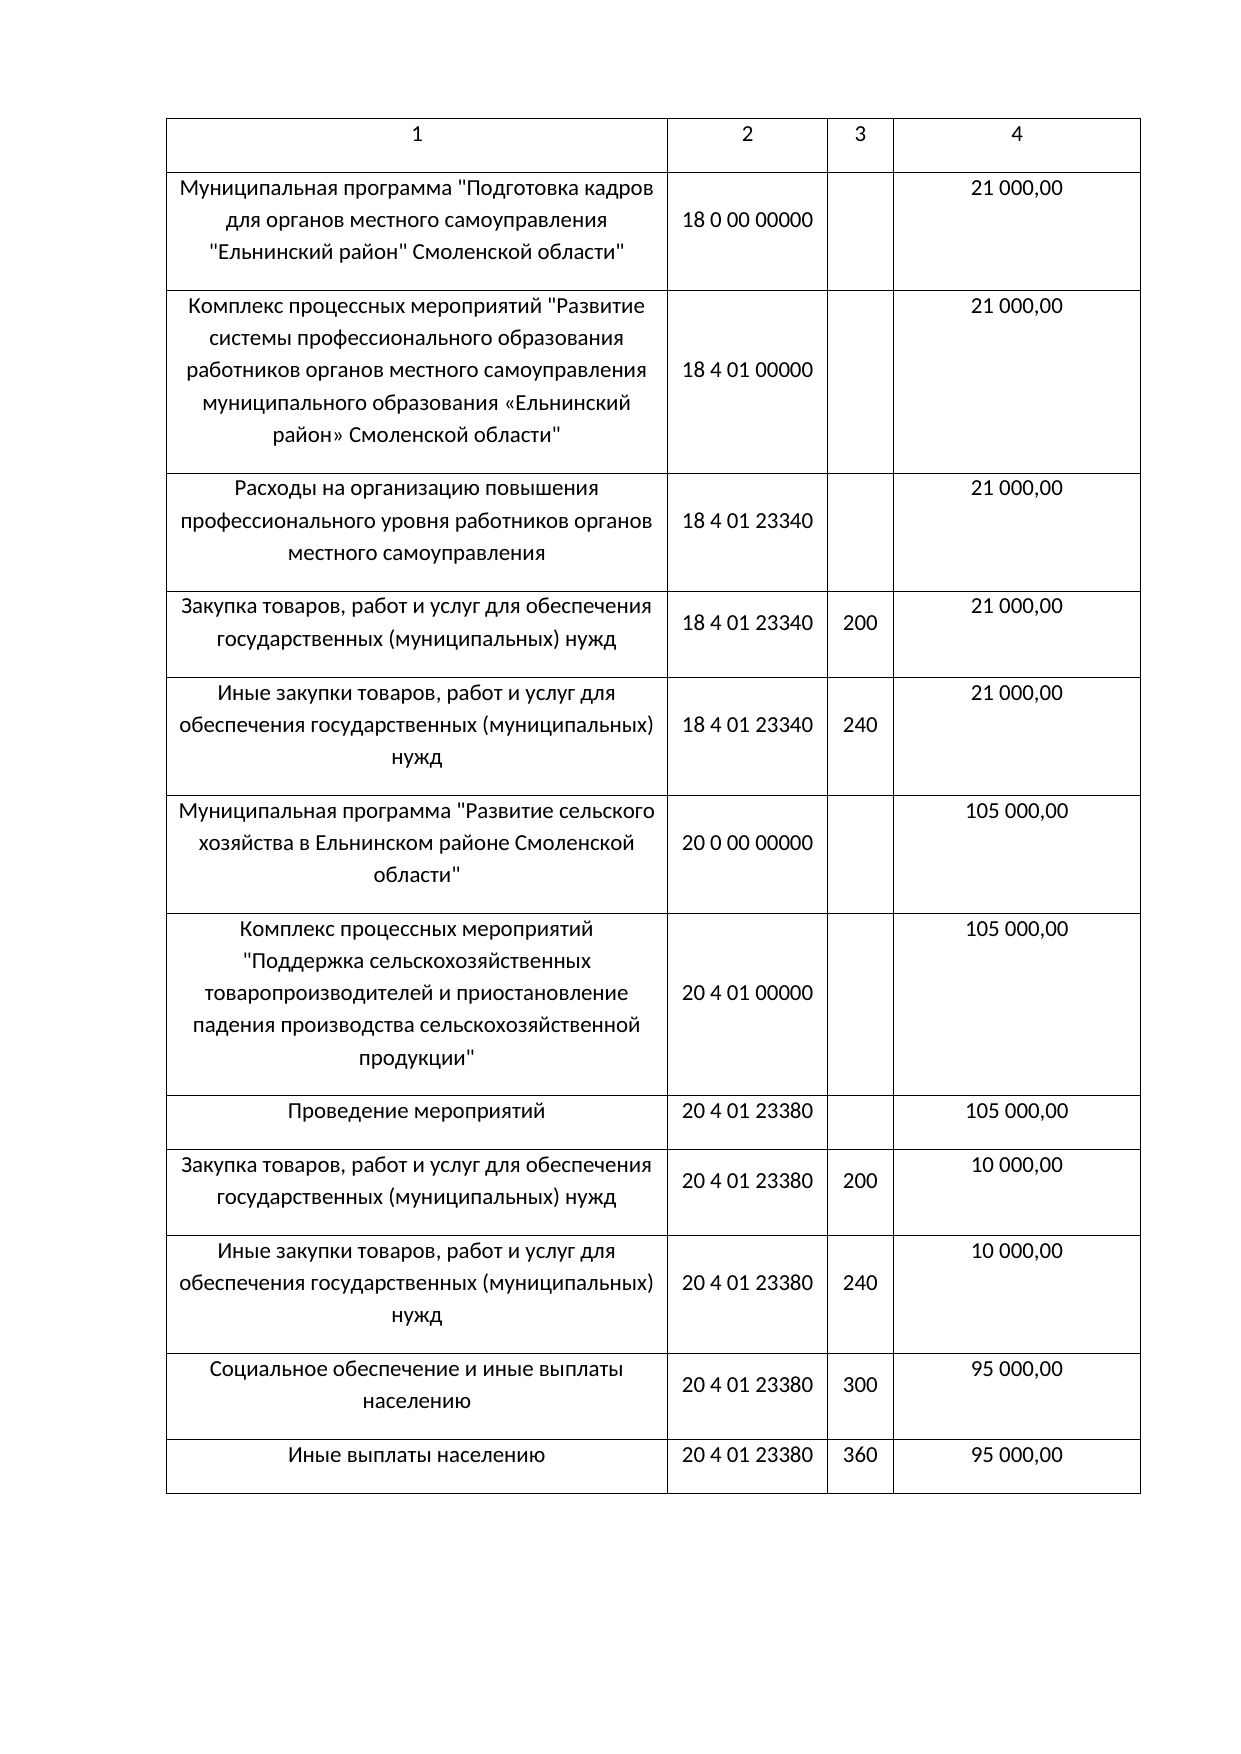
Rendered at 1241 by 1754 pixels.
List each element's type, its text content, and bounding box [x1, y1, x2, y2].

table_cell 200 [828, 592, 893, 677]
table_cell [828, 914, 893, 1095]
table_cell 105 000,00 [894, 914, 1140, 1095]
table_cell Социальное обеспечение и иные выплаты населению [167, 1354, 667, 1439]
table_cell Муниципальная программа "Подготовка кадров для органов местного самоуправления "Ельнинский район" Смоленской области" [167, 173, 667, 290]
table_cell 20 4 01 23380 [668, 1354, 827, 1439]
table_cell 20 0 00 00000 [668, 796, 827, 913]
table_cell 200 [828, 1150, 893, 1235]
table_cell 20 4 01 00000 [668, 914, 827, 1095]
table_cell Комплекс процессных мероприятий "Поддержка сельскохозяйственных товаропроизводителей и приостановление падения производства сельскохозяйственной продукции" [167, 914, 667, 1095]
table_cell [828, 173, 893, 290]
table_cell Проведение мероприятий [167, 1096, 667, 1149]
table_cell 105 000,00 [894, 796, 1140, 913]
table_cell 20 4 01 23380 [668, 1096, 827, 1149]
table_cell 18 4 01 00000 [668, 291, 827, 472]
table_cell [828, 1096, 893, 1149]
table_cell Закупка товаров, работ и услуг для обеспечения государственных (муниципальных) нужд [167, 1150, 667, 1235]
table_cell 18 0 00 00000 [668, 173, 827, 290]
table_cell [828, 291, 893, 472]
table_header 3 [828, 119, 893, 172]
table_cell Закупка товаров, работ и услуг для обеспечения государственных (муниципальных) нужд [167, 592, 667, 677]
table_cell Расходы на организацию повышения профессионального уровня работников органов местного самоуправления [167, 474, 667, 591]
table_cell 240 [828, 1236, 893, 1353]
table_cell 18 4 01 23340 [668, 474, 827, 591]
table_header 4 [894, 119, 1140, 172]
table_cell 21 000,00 [894, 474, 1140, 591]
table_cell 240 [828, 678, 893, 795]
table_header 1 [167, 119, 667, 172]
table_header 2 [668, 119, 827, 172]
table_cell [828, 796, 893, 913]
table_cell 21 000,00 [894, 592, 1140, 677]
table_cell 21 000,00 [894, 291, 1140, 472]
table_cell 10 000,00 [894, 1236, 1140, 1353]
table_cell Муниципальная программа "Развитие сельского хозяйства в Ельнинском районе Смоленской области" [167, 796, 667, 913]
table_cell 21 000,00 [894, 173, 1140, 290]
table_cell 300 [828, 1354, 893, 1439]
table_cell 18 4 01 23340 [668, 592, 827, 677]
table_cell 95 000,00 [894, 1354, 1140, 1439]
table_cell Иные выплаты населению [167, 1440, 667, 1493]
table_cell [828, 474, 893, 591]
table_cell Иные закупки товаров, работ и услуг для обеспечения государственных (муниципальных) нужд [167, 1236, 667, 1353]
table_cell 18 4 01 23340 [668, 678, 827, 795]
table_cell 20 4 01 23380 [668, 1236, 827, 1353]
table_cell 10 000,00 [894, 1150, 1140, 1235]
table_cell 95 000,00 [894, 1440, 1140, 1493]
table_cell 20 4 01 23380 [668, 1440, 827, 1493]
table_cell Иные закупки товаров, работ и услуг для обеспечения государственных (муниципальных) нужд [167, 678, 667, 795]
table_cell 21 000,00 [894, 678, 1140, 795]
table_cell Комплекс процессных мероприятий "Развитие системы профессионального образования работников органов местного самоуправления муниципального образования «Ельнинский район» Смоленской области" [167, 291, 667, 472]
table_cell 105 000,00 [894, 1096, 1140, 1149]
table_cell 360 [828, 1440, 893, 1493]
table_cell 20 4 01 23380 [668, 1150, 827, 1235]
